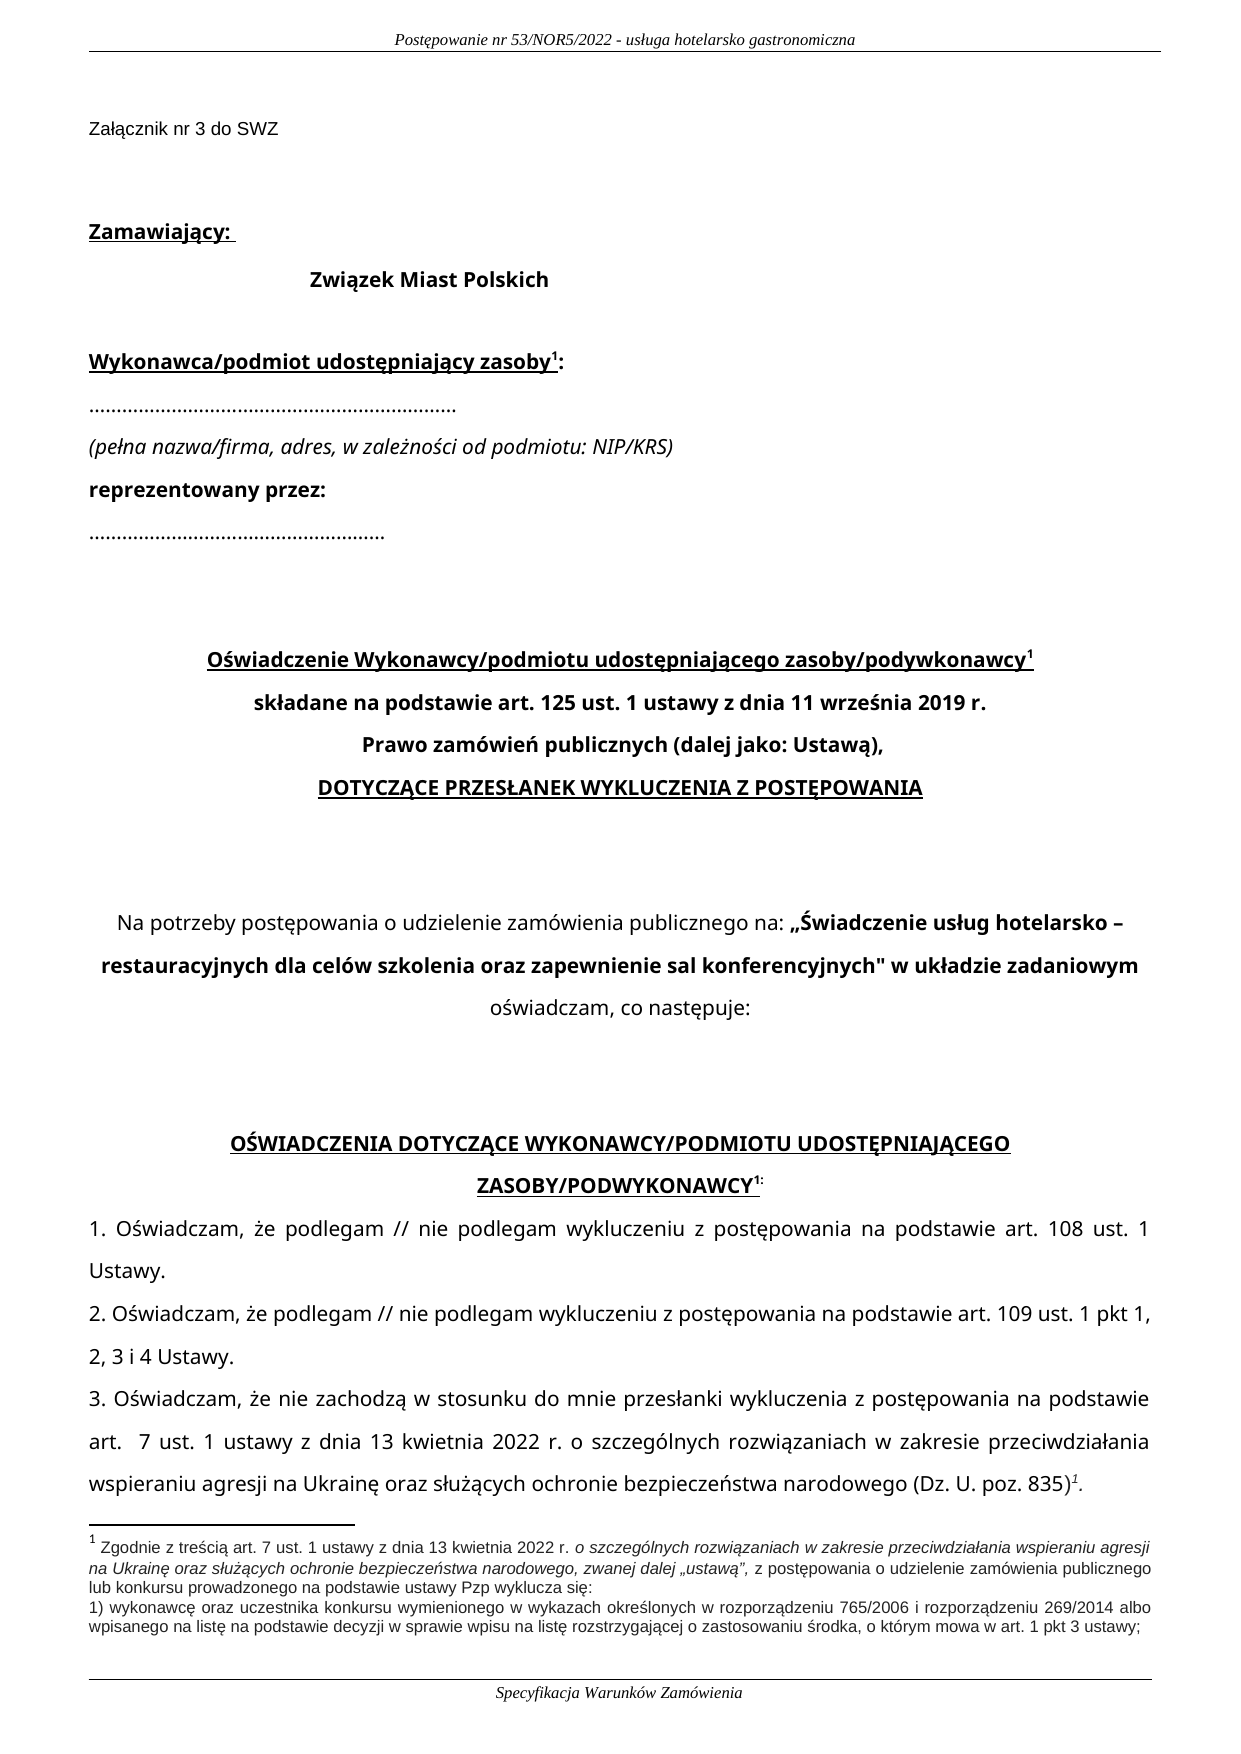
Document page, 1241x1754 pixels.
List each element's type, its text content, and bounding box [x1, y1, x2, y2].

text (pełna nazwa/firma, adres, w zależności od podmiotu: NIP/KRS) [89, 432, 1152, 461]
text Prawo zamówień publicznych (dalej jako: Ustawą), [89, 731, 1152, 759]
text Wykonawca/podmiot udostępniający zasoby1: [89, 347, 1152, 376]
text 1. Oświadczam, że podlegam // nie podlegam wykluczeniu z postępowania na podstawie art. 108 ust. 1 Ustawy. [89, 1214, 1152, 1285]
text reprezentowany przez: [89, 475, 1152, 503]
text Zamawiający: [89, 217, 1152, 245]
text 3. Oświadczam, że nie zachodzą w stosunku do mnie przesłanki wykluczenia z postępowania na podstawie art. 7 ust. 1 ustawy z dnia 13 kwietnia 2022 r. o szczególnych rozwiązaniach w zakresie przeciwdziałania wspieraniu agresji na Ukrainę oraz służących ochronie bezpieczeństwa narodowego (Dz. U. poz. 835). [89, 1384, 1152, 1498]
text 2. Oświadczam, że podlegam // nie podlegam wykluczeniu z postępowania na podstawie art. 109 ust. 1 pkt 1, 2, 3 i 4 Ustawy. [89, 1299, 1152, 1370]
text Na potrzeby postępowania o udzielenie zamówienia publicznego na: „Świadczenie usług hotelarsko – restauracyjnych dla celów szkolenia oraz zapewnienie sal konferencyjnych" w układzie zadaniowym oświadczam, co następuje: [89, 908, 1152, 1022]
text Związek Miast Polskich [89, 266, 1152, 294]
text ………………………………….……………………… [89, 390, 620, 418]
text OŚWIADCZENIA DOTYCZĄCE WYKONAWCY/PODMIOTU UDOSTĘPNIAJĄCEGO ZASOBY/PODWYKONAWCY1: [89, 1129, 1152, 1200]
text składane na podstawie art. 125 ust. 1 ustawy z dnia 11 września 2019 r. [89, 688, 1152, 716]
text Załącznik nr 3 do SWZ [89, 118, 1152, 140]
text Oświadczenie Wykonawcy/podmiotu udostępniającego zasoby/podywkonawcy1 [89, 645, 1152, 674]
text ……………………………………………… [89, 517, 531, 546]
text DOTYCZĄCE PRZESŁANEK WYKLUCZENIA Z POSTĘPOWANIA [89, 773, 1152, 802]
